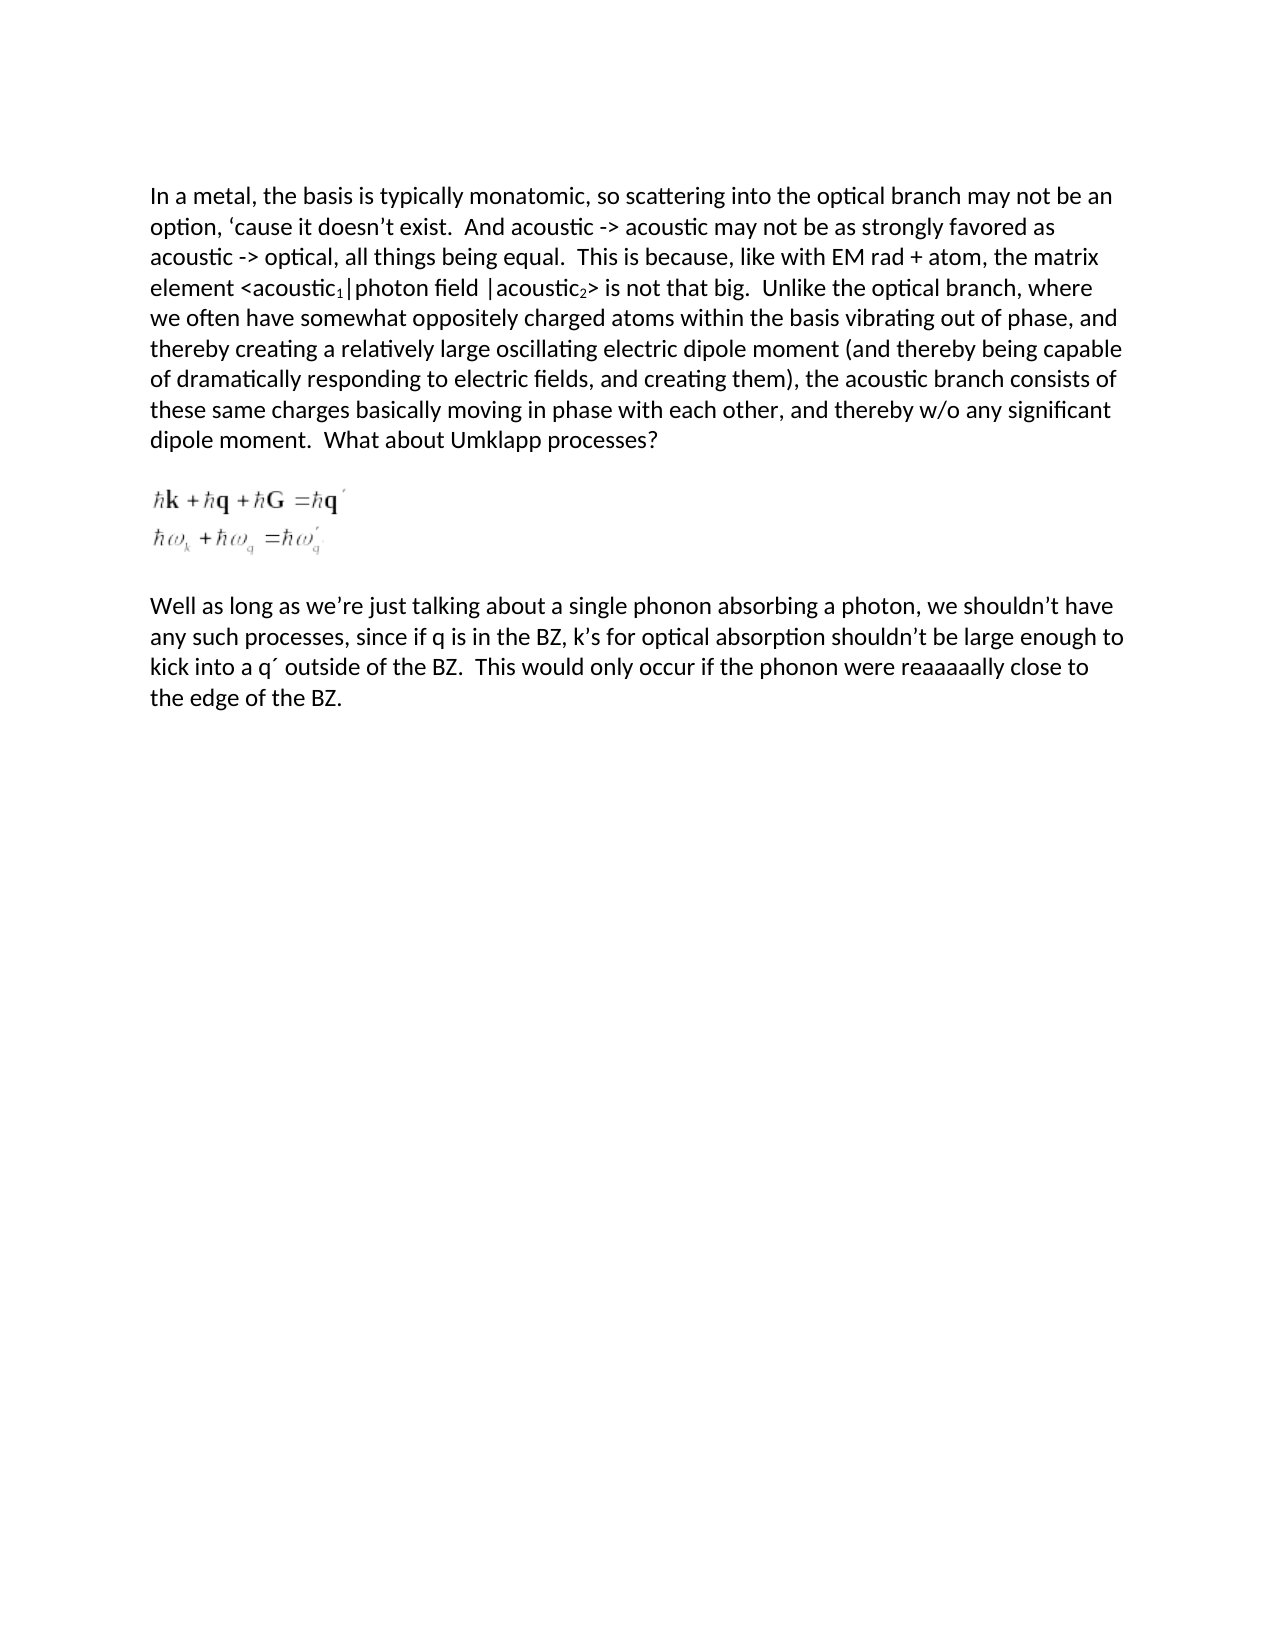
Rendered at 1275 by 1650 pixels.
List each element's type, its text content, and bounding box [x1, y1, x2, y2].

text Well as long as we’re just talking about a single phonon absorbing a photon, we shouldn’t have any such processes, since if q is in the BZ, k’s for optical absorption shouldn’t be large enough to kick into a q´ outside of the BZ. This would only occur if the phonon were reaaaaally close to the edge of the BZ. [150, 590, 1125, 712]
text In a metal, the basis is typically monatomic, so scattering into the optical branch may not be an option, ‘cause it doesn’t exist. And acoustic -> acoustic may not be as strongly favored as acoustic -> optical, all things being equal. This is because, like with EM rad + atom, the matrix element <acoustic1|photon field |acoustic2> is not that big. Unlike the optical branch, where we often have somewhat oppositely charged atoms within the basis vibrating out of phase, and thereby creating a relatively large oscillating electric dipole moment (and thereby being capable of dramatically responding to electric fields, and creating them), the acoustic branch consists of these same charges basically moving in phase with each other, and thereby w/o any significant dipole moment. What about Umklapp processes? [150, 181, 1125, 455]
